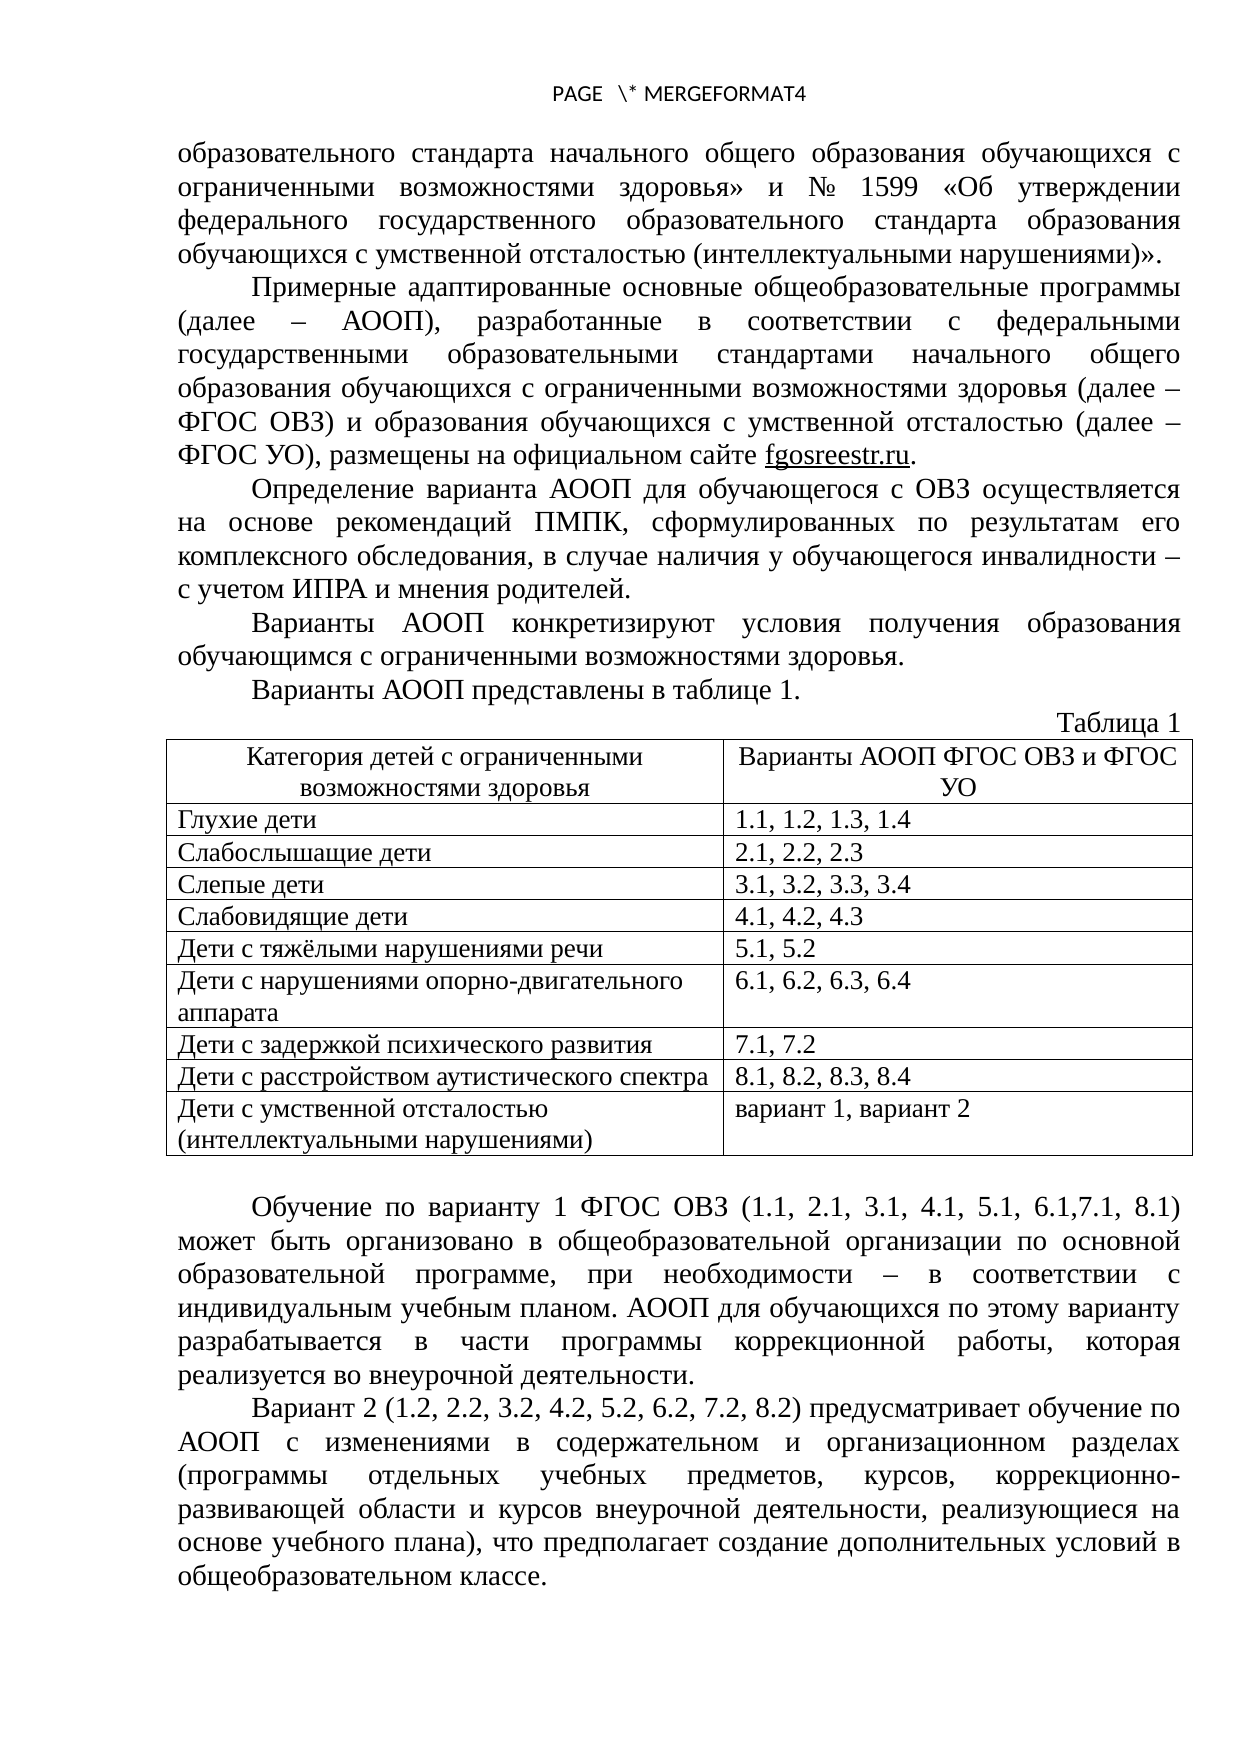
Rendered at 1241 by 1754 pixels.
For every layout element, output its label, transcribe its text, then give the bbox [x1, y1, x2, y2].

table_cell Слепые дети [167, 868, 723, 899]
table_cell 3.1, 3.2, 3.3, 3.4 [724, 868, 1192, 899]
text Определение варианта АООП для обучающегося с ОВЗ осуществляется на основе рекомендаций ПМПК, сформулированных по результатам его комплексного обследования, в случае наличия у обучающегося инвалидности – с учетом ИПРА и мнения родителей. [177, 471, 1181, 605]
table_cell Дети с умственной отсталостью (интеллектуальными нарушениями) [167, 1092, 723, 1154]
table_header Категория детей с ограниченными возможностями здоровья [167, 740, 723, 802]
table_cell 7.1, 7.2 [724, 1028, 1192, 1059]
table_cell Слабовидящие дети [167, 900, 723, 931]
table_cell 5.1, 5.2 [724, 932, 1192, 963]
table_cell 8.1, 8.2, 8.3, 8.4 [724, 1060, 1192, 1091]
text Обучение по варианту 1 ФГОС ОВЗ (1.1, 2.1, 3.1, 4.1, 5.1, 6.1,7.1, 8.1) может быть организовано в общеобразовательной организации по основной образовательной программе, при необходимости – в соответствии с индивидуальным учебным планом. АООП для обучающихся по этому варианту разрабатывается в части программы коррекционной работы, которая реализуется во внеурочной деятельности. [177, 1189, 1181, 1390]
table_cell Дети с задержкой психического развития [167, 1028, 723, 1059]
table_cell Дети с расстройством аутистического спектра [167, 1060, 723, 1091]
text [177, 135, 1181, 269]
table_cell 4.1, 4.2, 4.3 [724, 900, 1192, 931]
table_cell 2.1, 2.2, 2.3 [724, 836, 1192, 867]
table_cell 1.1, 1.2, 1.3, 1.4 [724, 804, 1192, 835]
text Примерные адаптированные основные общеобразовательные программы (далее – АООП), разработанные в соответствии с федеральными государственными образовательными стандартами начального общего образования обучающихся с ограниченными возможностями здоровья (далее – ФГОС ОВЗ) и образования обучающихся с умственной отсталостью (далее – ФГОС УО), размещены на официальном сайте fgosreestr.ru. [177, 269, 1181, 471]
table_cell Дети с нарушениями опорно-двигательного аппарата [167, 965, 723, 1027]
table_header Варианты АООП ФГОС ОВЗ и ФГОС УО [724, 740, 1192, 802]
table_cell вариант 1, вариант 2 [724, 1092, 1192, 1154]
table_cell Глухие дети [167, 804, 723, 835]
text Вариант 2 (1.2, 2.2, 3.2, 4.2, 5.2, 6.2, 7.2, 8.2) предусматривает обучение по АООП с изменениями в содержательном и организационном разделах (программы отдельных учебных предметов, курсов, коррекционно-развивающей области и курсов внеурочной деятельности, реализующиеся на основе учебного плана), что предполагает создание дополнительных условий в общеобразовательном классе. [177, 1390, 1181, 1592]
text Варианты АООП представлены в таблице 1. [177, 672, 1181, 706]
text Варианты АООП конкретизируют условия получения образования обучающимся с ограниченными возможностями здоровья. [177, 605, 1181, 672]
table_cell 6.1, 6.2, 6.3, 6.4 [724, 965, 1192, 1027]
text Таблица 1 [177, 706, 1181, 739]
table_cell Дети с тяжёлыми нарушениями речи [167, 932, 723, 963]
table_cell Слабослышащие дети [167, 836, 723, 867]
